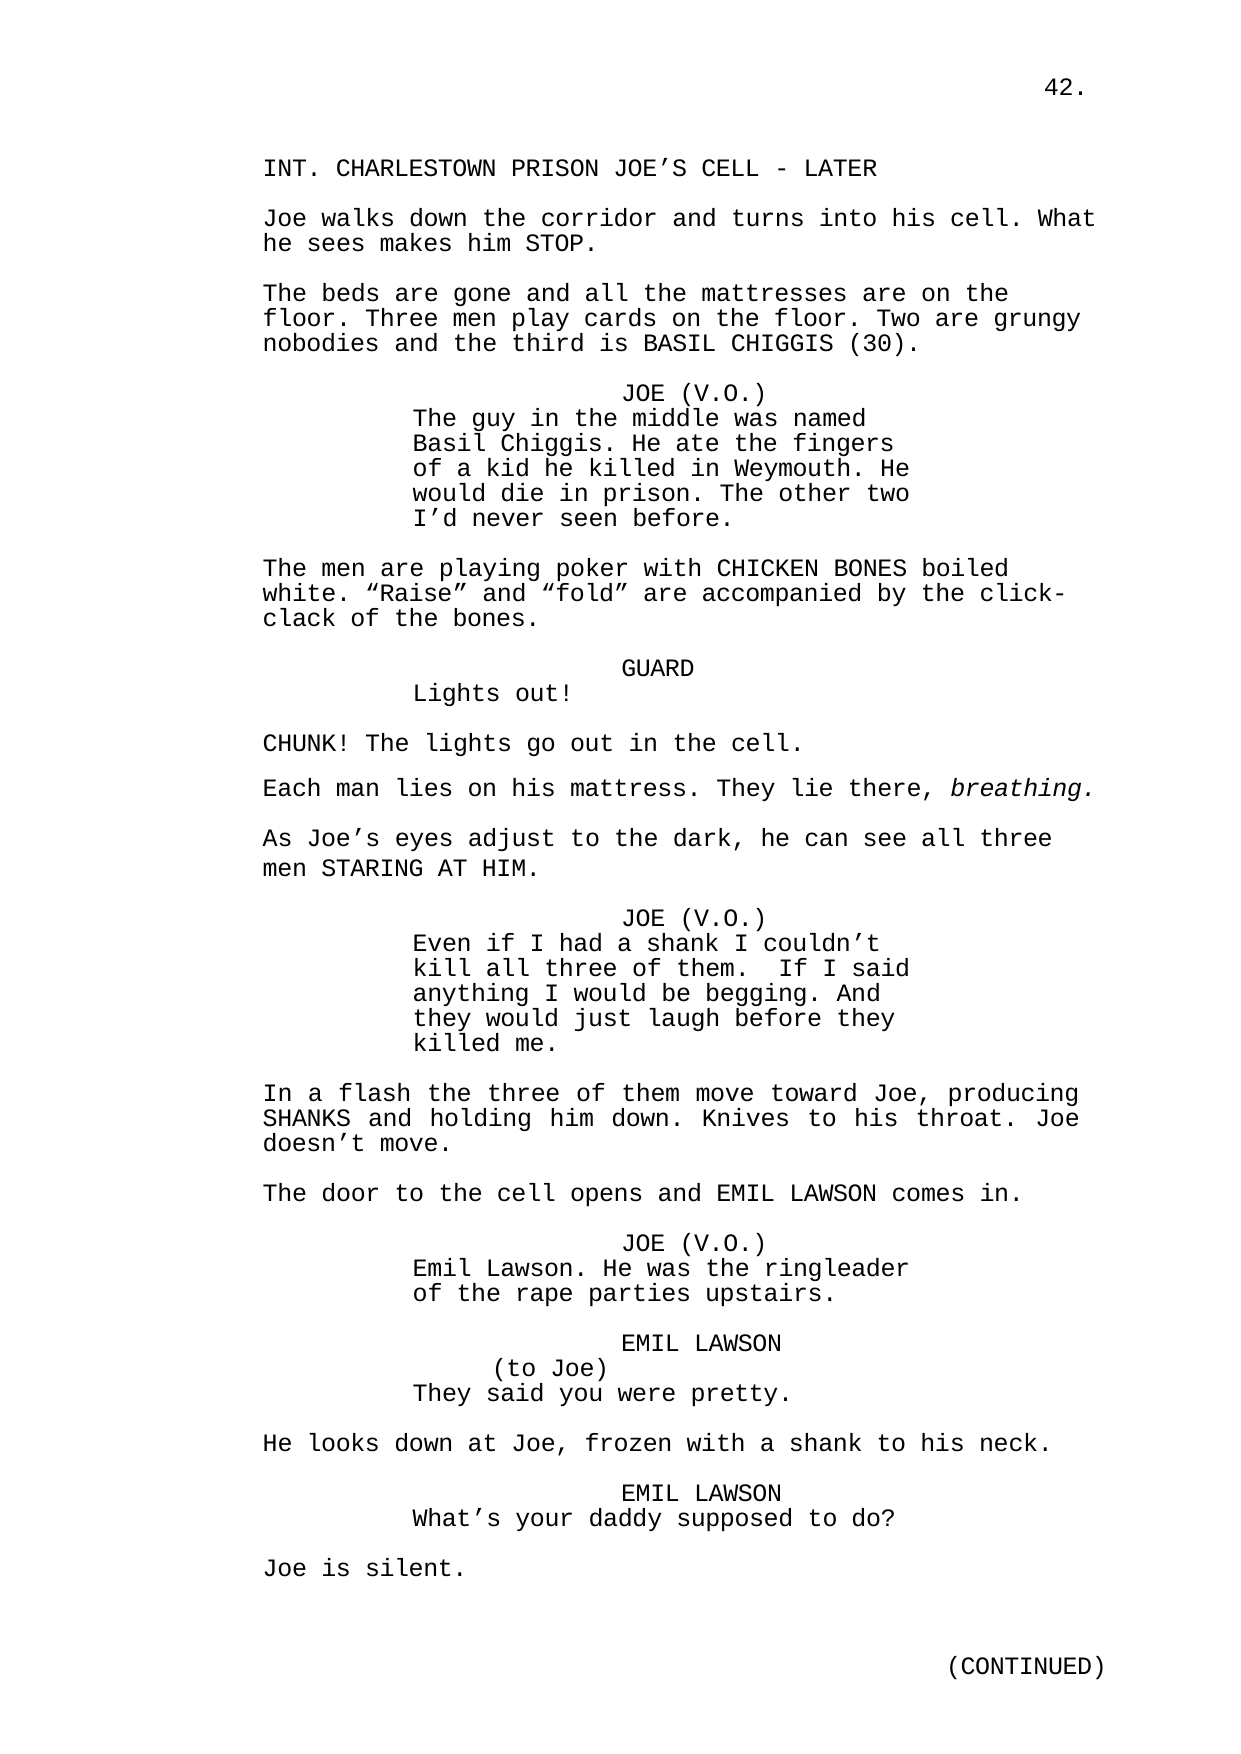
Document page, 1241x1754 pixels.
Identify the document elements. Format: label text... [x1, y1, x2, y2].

text EMIL LAWSON [621, 1481, 1117, 1507]
text of a kid he killed in Weymouth. He [412, 457, 1117, 482]
text they would just laugh before they [412, 1007, 1117, 1032]
text The men are playing poker with CHICKEN BONES boiled white. “Raise” and “fold” are accompanied by the click- clack of the bones. [262, 556, 1080, 632]
text Emil Lawson. He was the ringleader [412, 1257, 1117, 1282]
text The guy in the middle was named [412, 407, 1117, 432]
text The beds are gone and all the mattresses are on the floor. Three men play cards on the floor. Two are grungy nobodies and the third is BASIL CHIGGIS (30). [262, 281, 1095, 357]
text Joe walks down the corridor and turns into his cell. What he sees makes him STOP. [262, 206, 1109, 257]
text JOE (V.O.) [621, 906, 1117, 932]
text Basil Chiggis. He ate the fingers [412, 432, 1117, 457]
text men STARING AT HIM. [262, 857, 1117, 882]
text JOE (V.O.) [621, 1231, 1117, 1257]
text of the rape parties upstairs. [412, 1282, 1117, 1307]
text would die in prison. The other two [412, 482, 1117, 507]
text In a flash the three of them move toward Joe, producing SHANKS and holding him down. Knives to his throat. Joe doesn’t move. [262, 1081, 1080, 1157]
text Each man lies on his mattress. They lie there, breathing. As Joe’s eyes adjust to the dark, he can see all three [262, 757, 1109, 857]
text EMIL LAWSON [621, 1331, 1117, 1357]
text kill all three of them. If I said [412, 957, 1117, 982]
text JOE (V.O.) [621, 382, 1117, 407]
text GUARD [621, 656, 1117, 682]
text Even if I had a shank I couldn’t [412, 932, 1117, 957]
text (to Joe) [492, 1357, 1117, 1382]
text What’s your daddy supposed to do? [412, 1507, 1117, 1532]
text (CONTINUED) [946, 1654, 1117, 1679]
text killed me. [412, 1032, 1117, 1057]
text I’d never seen before. [412, 507, 1117, 532]
text They said you were pretty. [412, 1382, 1117, 1407]
text anything I would be begging. And [412, 982, 1117, 1007]
text The door to the cell opens and EMIL LAWSON comes in. [262, 1181, 1117, 1207]
text He looks down at Joe, frozen with a shank to his neck. [262, 1431, 1117, 1457]
text Lights out! [412, 681, 579, 707]
text 42. [1044, 75, 1117, 101]
text CHUNK! The lights go out in the cell. [262, 731, 1117, 757]
text Joe is silent. [262, 1556, 1117, 1582]
text INT. CHARLESTOWN PRISON JOE’S CELL - LATER [262, 157, 1117, 182]
